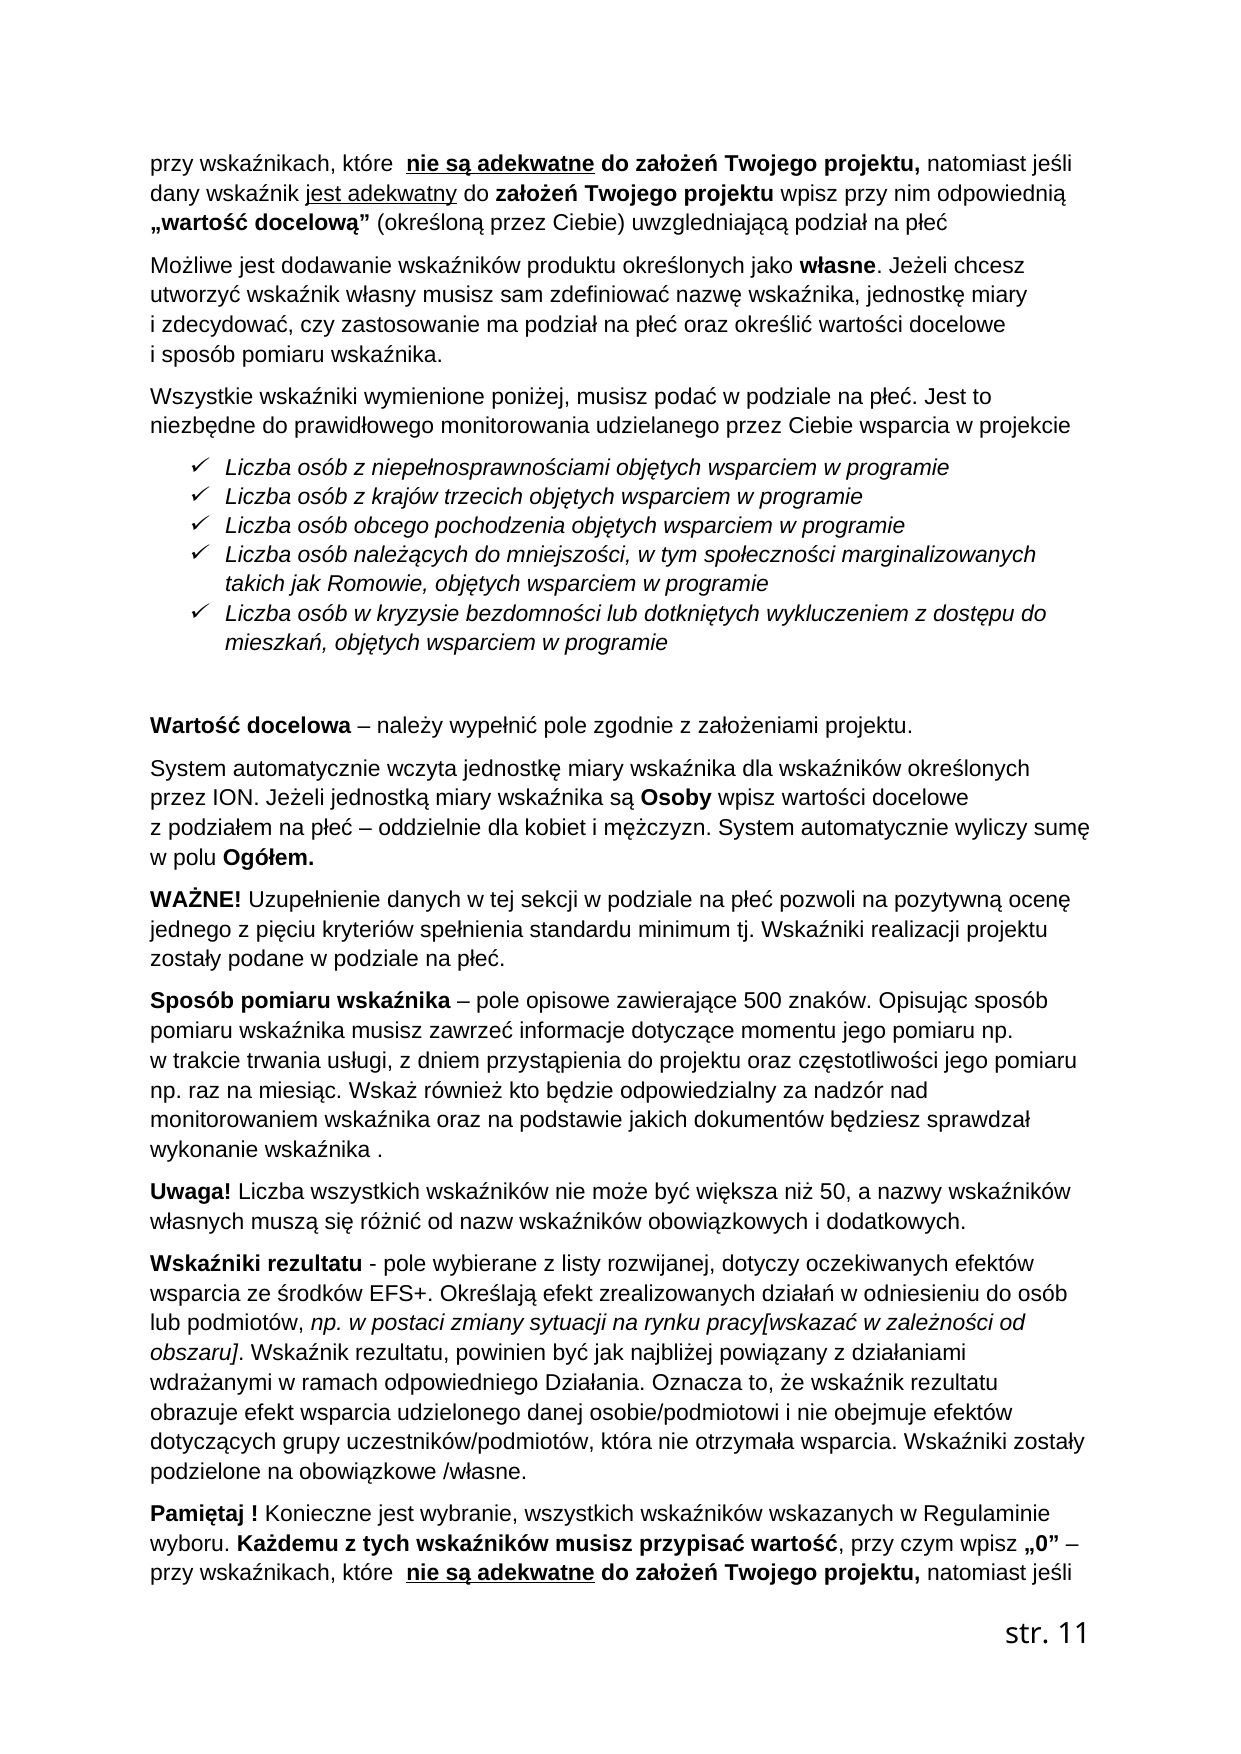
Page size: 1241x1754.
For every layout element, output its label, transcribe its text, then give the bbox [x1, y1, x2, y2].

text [150, 1500, 1090, 1586]
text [150, 150, 1090, 236]
text Wartość docelowa – należy wypełnić pole zgodnie z założeniami projektu. [150, 712, 1090, 739]
list Liczba osób z krajów trzecich objętych wsparciem w programie [187, 483, 1090, 509]
text Wskaźniki rezultatu - pole wybierane z listy rozwijanej, dotyczy oczekiwanych efektów wsparcia ze środków EFS+. Określają efekt zrealizowanych działań w odniesieniu do osób lub podmiotów, np. w postaci zmiany sytuacji na rynku pracy[wskazać w zależności od obszaru]. Wskaźnik rezultatu, powinien być jak najbliżej powiązany z działaniami wdrażanymi w ramach odpowiedniego Działania. Oznacza to, że wskaźnik rezultatu obrazuje efekt wsparcia udzielonego danej osobie/podmiotowi i nie obejmuje efektów dotyczących grupy uczestników/podmiotów, która nie otrzymała wsparcia. Wskaźniki zostały podzielone na obowiązkowe /własne. [150, 1250, 1090, 1484]
text WAŻNE! Uzupełnienie danych w tej sekcji w podziale na płeć pozwoli na pozytywną ocenę jednego z pięciu kryteriów spełnienia standardu minimum tj. Wskaźniki realizacji projektu zostały podane w podziale na płeć. [150, 886, 1090, 972]
text Sposób pomiaru wskaźnika – pole opisowe zawierające 500 znaków. Opisując sposób pomiaru wskaźnika musisz zawrzeć informacje dotyczące momentu jego pomiaru np. w trakcie trwania usługi, z dniem przystąpienia do projektu oraz częstotliwości jego pomiaru np. raz na miesiąc. Wskaż również kto będzie odpowiedzialny za nadzór nad monitorowaniem wskaźnika oraz na podstawie jakich dokumentów będziesz sprawdzał wykonanie wskaźnika . [150, 987, 1090, 1162]
list Liczba osób obcego pochodzenia objętych wsparciem w programie [187, 512, 1090, 538]
list Liczba osób należących do mniejszości, w tym społeczności marginalizowanych takich jak Romowie, objętych wsparciem w programie [187, 541, 1090, 597]
text Wszystkie wskaźniki wymienione poniżej, musisz podać w podziale na płeć. Jest to niezbędne do prawidłowego monitorowania udzielanego przez Ciebie wsparcia w projekcie [150, 383, 1090, 438]
list Liczba osób w kryzysie bezdomności lub dotkniętych wykluczeniem z dostępu do mieszkań, objętych wsparciem w programie [187, 599, 1090, 655]
text Uwaga! Liczba wszystkich wskaźników nie może być większa niż 50, a nazwy wskaźników własnych muszą się różnić od nazw wskaźników obowiązkowych i dodatkowych. [150, 1178, 1090, 1234]
text Możliwe jest dodawanie wskaźników produktu określonych jako własne. Jeżeli chcesz utworzyć wskaźnik własny musisz sam zdefiniować nazwę wskaźnika, jednostkę miary i zdecydować, czy zastosowanie ma podział na płeć oraz określić wartości docelowe i sposób pomiaru wskaźnika. [150, 252, 1090, 367]
text System automatycznie wczyta jednostkę miary wskaźnika dla wskaźników określonych przez ION. Jeżeli jednostką miary wskaźnika są Osoby wpisz wartości docelowe z podziałem na płeć – oddzielnie dla kobiet i mężczyzn. System automatycznie wyliczy sumę w polu Ogółem. [150, 755, 1090, 870]
list Liczba osób z niepełnosprawnościami objętych wsparciem w programie [187, 454, 1090, 480]
